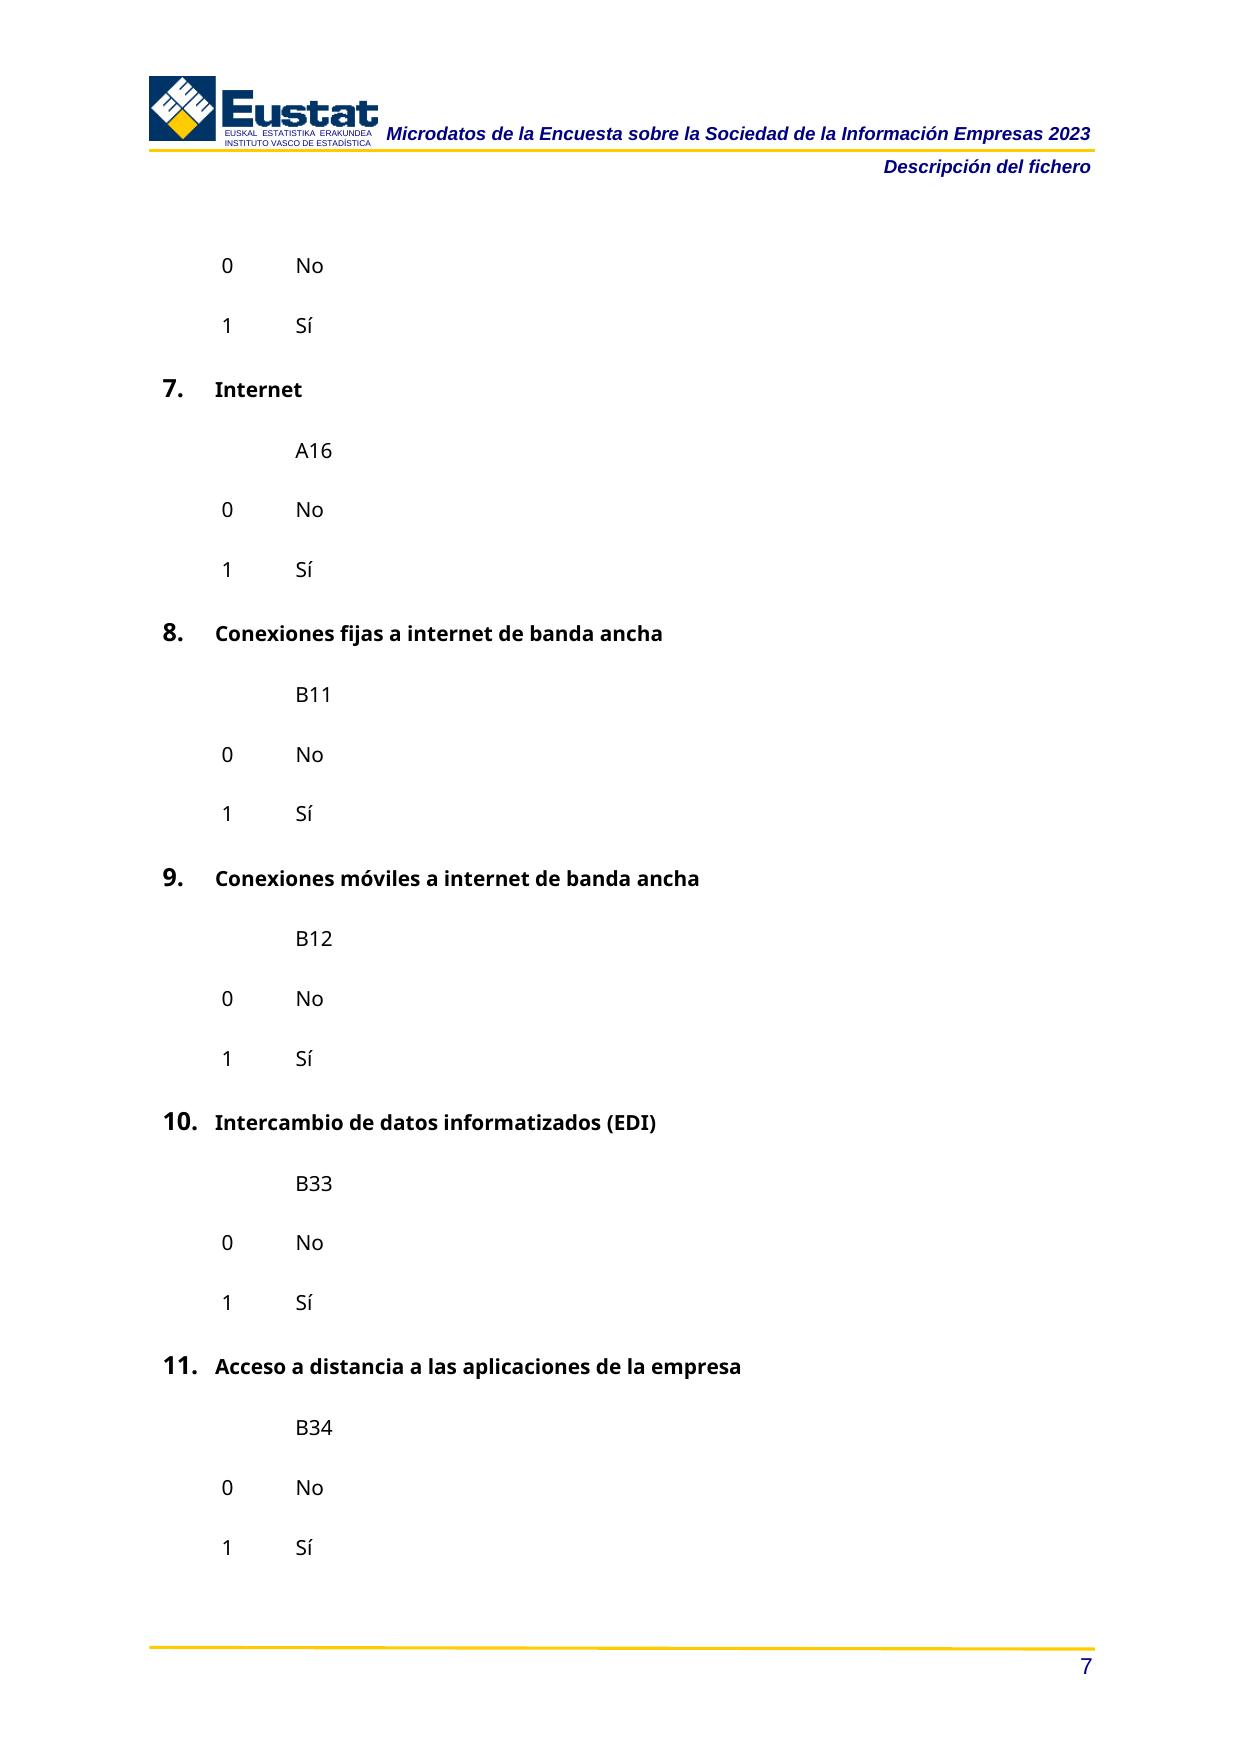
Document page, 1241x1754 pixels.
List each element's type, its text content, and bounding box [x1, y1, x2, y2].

list 0 No [221, 495, 1092, 524]
list B34 [295, 1413, 1092, 1442]
list 1 Sí [148, 1044, 1092, 1072]
list 1 Sí [148, 799, 1092, 828]
list 1 Sí [148, 1533, 1092, 1561]
list 0 No [221, 1228, 1092, 1257]
list B33 [259, 1169, 1092, 1197]
list 1 Sí [148, 1288, 1092, 1317]
list B11 [295, 680, 1092, 708]
list Conexiones fijas a internet de banda ancha [162, 615, 1092, 649]
list Intercambio de datos informatizados (EDI) [162, 1103, 1092, 1138]
list 0 No [221, 740, 1092, 768]
picture [149, 76, 378, 141]
list 0 No [221, 251, 1092, 279]
list B12 [295, 924, 1092, 953]
list 0 No [221, 984, 1092, 1013]
list 1 Sí [148, 555, 1092, 583]
list Internet [162, 370, 1092, 404]
list Conexiones móviles a internet de banda ancha [162, 859, 1092, 893]
list 1 Sí [148, 311, 1092, 339]
list A16 [295, 436, 1092, 464]
list Acceso a distancia a las aplicaciones de la empresa [162, 1348, 1092, 1382]
list 0 No [221, 1473, 1092, 1501]
